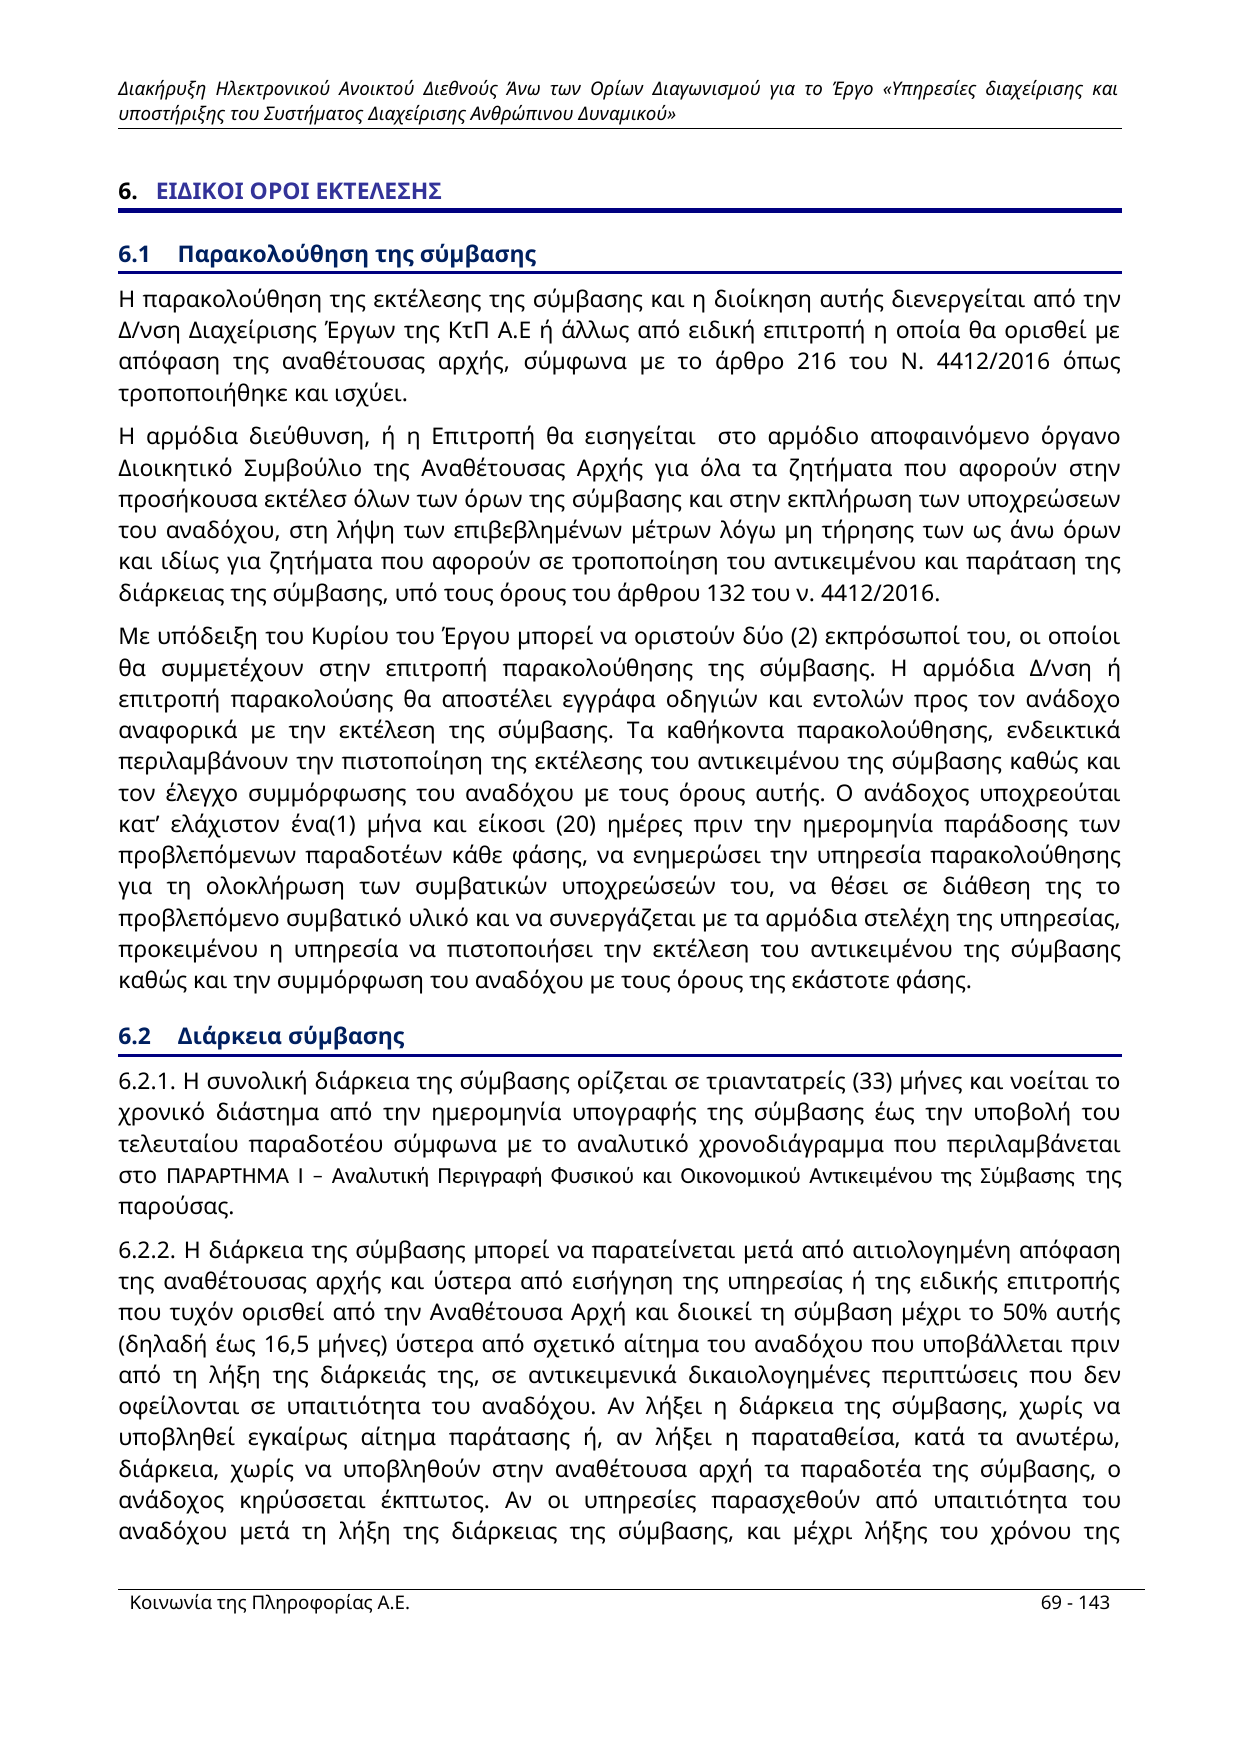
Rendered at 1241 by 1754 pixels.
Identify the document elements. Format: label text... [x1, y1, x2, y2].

subtitle Διάρκεια σύμβασης [118, 1020, 1122, 1054]
subtitle ΕΙΔΙΚΟΙ ΟΡΟΙ ΕΚΤΕΛΕΣΗΣ [118, 175, 1122, 208]
subtitle Παρακολούθηση της σύμβασης [118, 238, 1122, 271]
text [118, 1234, 1122, 1546]
text Με υπόδειξη του Κυρίου του Έργου μπορεί να οριστούν δύο (2) εκπρόσωποί του, οι οποίοι θα συμμετέχουν στην επιτροπή παρακολούθησης της σύμβασης. Η αρμόδια Δ/νση ή επιτροπή παρακολούσης θα αποστέλει εγγράφα οδηγιών και εντολών προς τον ανάδοχο αναφορικά με την εκτέλεση της σύμβασης. Τα καθήκοντα παρακολούθησης, ενδεικτικά περιλαμβάνουν την πιστοποίηση της εκτέλεσης του αντικειμένου της σύμβασης καθώς και τον έλεγχο συμμόρφωσης του αναδόχου με τους όρους αυτής. Ο ανάδοχος υποχρεούται κατ’ ελάχιστον ένα(1) μήνα και είκοσι (20) ημέρες πριν την ημερομηνία παράδοσης των προβλεπόμενων παραδοτέων κάθε φάσης, να ενημερώσει την υπηρεσία παρακολούθησης για τη ολοκλήρωση των συμβατικών υποχρεώσεών του, να θέσει σε διάθεση της το προβλεπόμενο συμβατικό υλικό και να συνεργάζεται με τα αρμόδια στελέχη της υπηρεσίας, προκειμένου η υπηρεσία να πιστοποιήσει την εκτέλεση του αντικειμένου της σύμβασης καθώς και την συμμόρφωση του αναδόχου με τους όρους της εκάστοτε φάσης. [118, 620, 1122, 995]
text Η αρμόδια διεύθυνση, ή η Επιτροπή θα εισηγείται στο αρμόδιο αποφαινόμενο όργανο Διοικητικό Συμβούλιο της Αναθέτουσας Αρχής για όλα τα ζητήματα που αφορούν στην προσήκουσα εκτέλεσ όλων των όρων της σύμβασης και στην εκπλήρωση των υποχρεώσεων του αναδόχου, στη λήψη των επιβεβλημένων μέτρων λόγω μη τήρησης των ως άνω όρων και ιδίως για ζητήματα που αφορούν σε τροποποίηση του αντικειμένου και παράταση της διάρκειας της σύμβασης, υπό τους όρους του άρθρου 132 του ν. 4412/2016. [118, 420, 1122, 608]
text Η παρακολούθηση της εκτέλεσης της σύμβασης και η διοίκηση αυτής διενεργείται από την Δ/νση Διαχείρισης Έργων της ΚτΠ Α.Ε ή άλλως από ειδική επιτροπή η οποία θα ορισθεί με απόφαση της αναθέτουσας αρχής, σύμφωνα με το άρθρο 216 του Ν. 4412/2016 όπως τροποποιήθηκε και ισχύει. [118, 283, 1122, 408]
text 6.2.1. Η συνολική διάρκεια της σύμβασης ορίζεται σε τριαντατρείς (33) μήνες και νοείται το χρονικό διάστημα από την ημερομηνία υπογραφής της σύμβασης έως την υποβολή του τελευταίου παραδοτέου σύμφωνα με το αναλυτικό χρονοδιάγραμμα που περιλαμβάνεται στο ΠΑΡΑΡΤΗΜΑ Ι – Αναλυτική Περιγραφή Φυσικού και Οικονομικού Αντικειμένου της Σύμβασης της παρούσας. [118, 1065, 1122, 1221]
